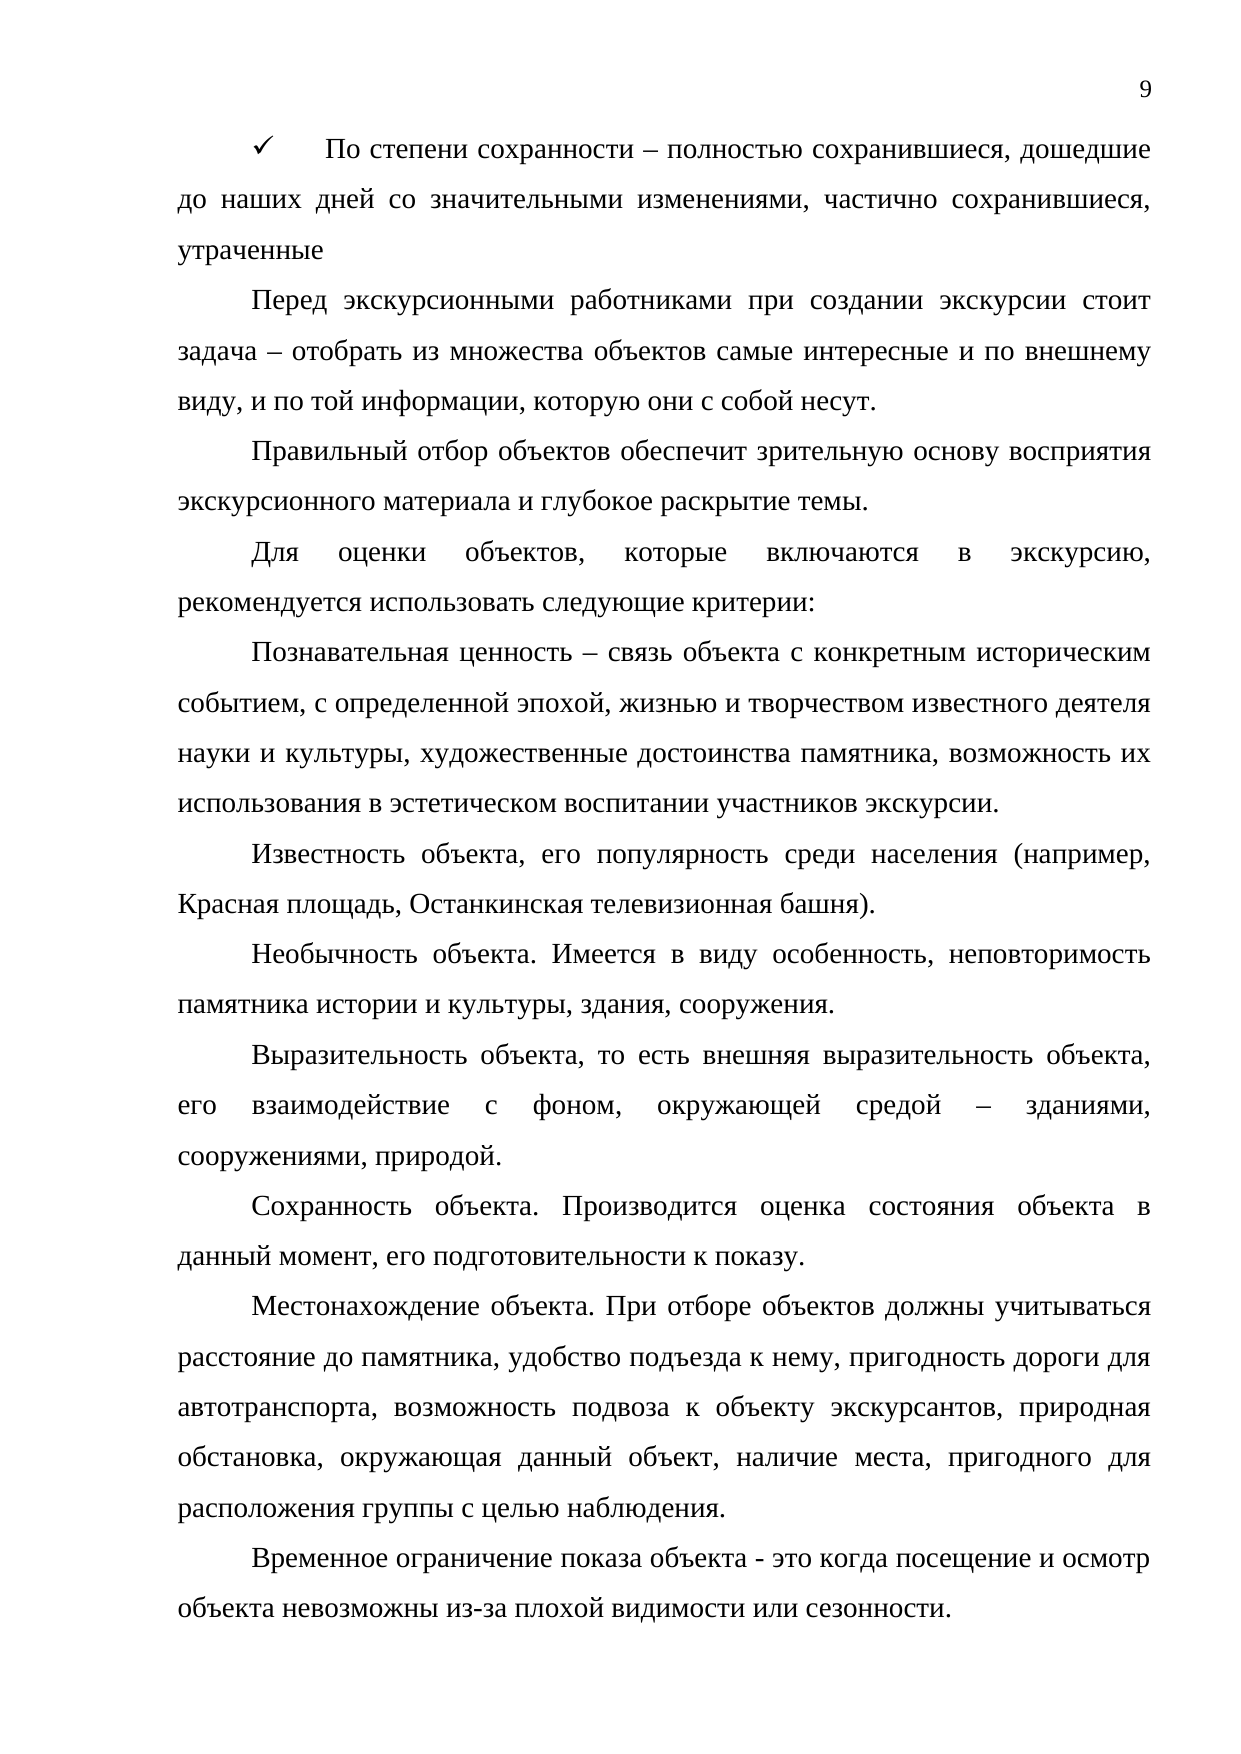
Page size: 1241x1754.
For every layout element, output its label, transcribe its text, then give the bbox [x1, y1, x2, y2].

text Временное ограничение показа объекта - это когда посещение и осмотр объекта невозможны из-за плохой видимости или сезонности. [177, 1540, 1152, 1624]
list По степени сохранности – полностью сохранившиеся, дошедшие до наших дней со значительными изменениями, частично сохранившиеся, утраченные [177, 131, 1152, 266]
text Познавательная ценность – связь объекта с конкретным историческим событием, с определенной эпохой, жизнью и творчеством известного деятеля науки и культуры, художественные достоинства памятника, возможность их использования в эстетическом воспитании участников экскурсии. [177, 634, 1152, 819]
text Перед экскурсионными работниками при создании экскурсии стоит задача – отобрать из множества объектов самые интересные и по внешнему виду, и по той информации, которую они с собой несут. [177, 282, 1152, 416]
text Необычность объекта. Имеется в виду особенность, неповторимость памятника истории и культуры, здания, сооружения. [177, 936, 1152, 1020]
text Известность объекта, его популярность среди населения (например, Красная площадь, Останкинская телевизионная башня). [177, 836, 1152, 919]
text Правильный отбор объектов обеспечит зрительную основу восприятия экскурсионного материала и глубокое раскрытие темы. [177, 433, 1152, 517]
text Сохранность объекта. Производится оценка состояния объекта в данный момент, его подготовительности к показу. [177, 1188, 1152, 1272]
text Местонахождение объекта. При отборе объектов должны учитываться расстояние до памятника, удобство подъезда к нему, пригодность дороги для автотранспорта, возможность подвоза к объекту экскурсантов, природная обстановка, окружающая данный объект, наличие места, пригодного для расположения группы с целью наблюдения. [177, 1288, 1152, 1523]
text Выразительность объекта, то есть внешняя выразительность объекта, его взаимодействие с фоном, окружающей средой – зданиями, сооружениями, природой. [177, 1037, 1152, 1171]
text Для оценки объектов, которые включаются в экскурсию, рекомендуется использовать следующие критерии: [177, 534, 1152, 618]
